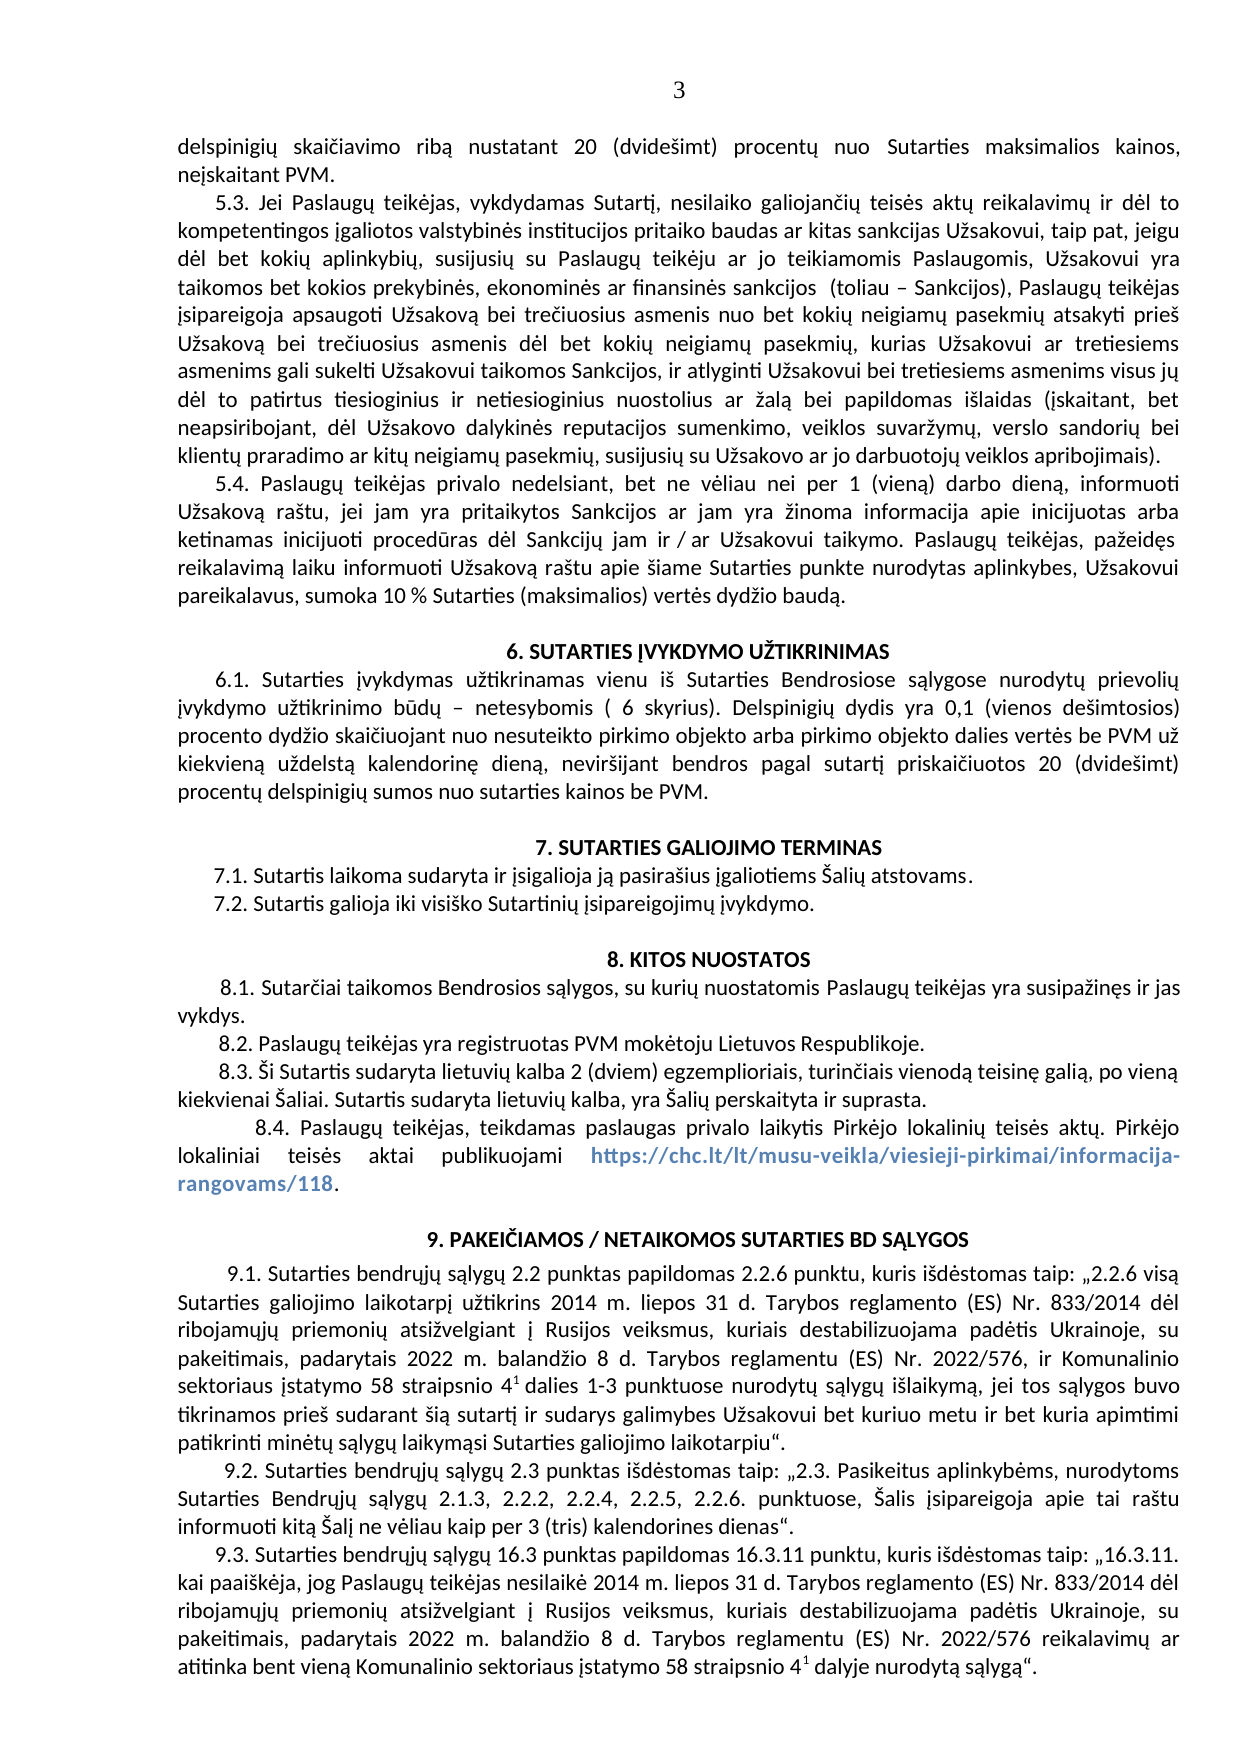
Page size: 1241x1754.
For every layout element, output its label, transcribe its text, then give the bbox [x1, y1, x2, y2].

text 8.2. Paslaugų teikėjas yra registruotas PVM mokėtoju Lietuvos Respublikoje. [177, 1029, 1181, 1057]
text 9.2. Sutarties bendrųjų sąlygų 2.3 punktas išdėstomas taip: „2.3. Pasikeitus aplinkybėms, nurodytoms Sutarties Bendrųjų sąlygų 2.1.3, 2.2.2, 2.2.4, 2.2.5, 2.2.6. punktuose, Šalis įsipareigoja apie tai raštu informuoti kitą Šalį ne vėliau kaip per 3 (tris) kalendorines dienas“. [177, 1456, 1181, 1540]
text 8.1. Sutarčiai taikomos Bendrosios sąlygos, su kurių nuostatomis Paslaugų teikėjas yra susipažinęs ir jas vykdys. [177, 973, 1181, 1029]
text 5.3. Jei Paslaugų teikėjas, vykdydamas Sutartį, nesilaiko galiojančių teisės aktų reikalavimų ir dėl to kompetentingos įgaliotos valstybinės institucijos pritaiko baudas ar kitas sankcijas Užsakovui, taip pat, jeigu dėl bet kokių aplinkybių, susijusių su Paslaugų teikėju ar jo teikiamomis Paslaugomis, Užsakovui yra taikomos bet kokios prekybinės, ekonominės ar finansinės sankcijos (toliau – Sankcijos), Paslaugų teikėjas įsipareigoja apsaugoti Užsakovą bei trečiuosius asmenis nuo bet kokių neigiamų pasekmių atsakyti prieš Užsakovą bei trečiuosius asmenis dėl bet kokių neigiamų pasekmių, kurias Užsakovui ar tretiesiems asmenims gali sukelti Užsakovui taikomos Sankcijos, ir atlyginti Užsakovui bei tretiesiems asmenims visus jų dėl to patirtus tiesioginius ir netiesioginius nuostolius ar žalą bei papildomas išlaidas (įskaitant, bet neapsiribojant, dėl Užsakovo dalykinės reputacijos sumenkimo, veiklos suvaržymų, verslo sandorių bei klientų praradimo ar kitų neigiamų pasekmių, susijusių su Užsakovo ar jo darbuotojų veiklos apribojimais). [177, 188, 1181, 469]
text 8. KITOS NUOSTATOS [177, 945, 1181, 973]
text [177, 132, 1181, 188]
text 8.3. Ši Sutartis sudaryta lietuvių kalba 2 (dviem) egzemplioriais, turinčiais vienodą teisinę galią, po vieną kiekvienai Šaliai. Sutartis sudaryta lietuvių kalba, yra Šalių perskaityta ir suprasta. [177, 1057, 1181, 1113]
text 7. SUTARTIES GALIOJIMO TERMINAS [177, 833, 1181, 861]
text 6. SUTARTIES ĮVYKDYMO UŽTIKRINIMAS [177, 637, 1181, 665]
text 5.4. Paslaugų teikėjas privalo nedelsiant, bet ne vėliau nei per 1 (vieną) darbo dieną, informuoti Užsakovą raštu, jei jam yra pritaikytos Sankcijos ar jam yra žinoma informacija apie inicijuotas arba ketinamas inicijuoti procedūras dėl Sankcijų jam ir / ar Užsakovui taikymo. Paslaugų teikėjas, pažeidęs reikalavimą laiku informuoti Užsakovą raštu apie šiame Sutarties punkte nurodytas aplinkybes, Užsakovui pareikalavus, sumoka 10 % Sutarties (maksimalios) vertės dydžio baudą. [177, 469, 1181, 609]
text 9. PAKEIČIAMOS / NETAIKOMOS SUTARTIES BD SĄLYGOS [215, 1225, 1181, 1253]
text 9.3. Sutarties bendrųjų sąlygų 16.3 punktas papildomas 16.3.11 punktu, kuris išdėstomas taip: „16.3.11. kai paaiškėja, jog Paslaugų teikėjas nesilaikė 2014 m. liepos 31 d. Tarybos reglamento (ES) Nr. 833/2014 dėl ribojamųjų priemonių atsižvelgiant į Rusijos veiksmus, kuriais destabilizuojama padėtis Ukrainoje, su pakeitimais, padarytais 2022 m. balandžio 8 d. Tarybos reglamentu (ES) Nr. 2022/576 reikalavimų ar atitinka bent vieną Komunalinio sektoriaus įstatymo 58 straipsnio 41 dalyje nurodytą sąlygą“. [177, 1540, 1181, 1680]
text 9.1. Sutarties bendrųjų sąlygų 2.2 punktas papildomas 2.2.6 punktu, kuris išdėstomas taip: „2.2.6 visą Sutarties galiojimo laikotarpį užtikrins 2014 m. liepos 31 d. Tarybos reglamento (ES) Nr. 833/2014 dėl ribojamųjų priemonių atsižvelgiant į Rusijos veiksmus, kuriais destabilizuojama padėtis Ukrainoje, su pakeitimais, padarytais 2022 m. balandžio 8 d. Tarybos reglamentu (ES) Nr. 2022/576, ir Komunalinio sektoriaus įstatymo 58 straipsnio 41 dalies 1-3 punktuose nurodytų sąlygų išlaikymą, jei tos sąlygos buvo tikrinamos prieš sudarant šią sutartį ir sudarys galimybes Užsakovui bet kuriuo metu ir bet kuria apimtimi patikrinti minėtų sąlygų laikymąsi Sutarties galiojimo laikotarpiu“. [177, 1259, 1181, 1456]
text 7.1. Sutartis laikoma sudaryta ir įsigalioja ją pasirašius įgaliotiems Šalių atstovams. [177, 861, 1181, 889]
text 6.1. Sutarties įvykdymas užtikrinamas vienu iš Sutarties Bendrosiose sąlygose nurodytų prievolių įvykdymo užtikrinimo būdų – netesybomis ( 6 skyrius). Delspinigių dydis yra 0,1 (vienos dešimtosios) procento dydžio skaičiuojant nuo nesuteikto pirkimo objekto arba pirkimo objekto dalies vertės be PVM už kiekvieną uždelstą kalendorinę dieną, neviršijant bendros pagal sutartį priskaičiuotos 20 (dvidešimt) procentų delspinigių sumos nuo sutarties kainos be PVM. [177, 665, 1181, 805]
text 8.4. Paslaugų teikėjas, teikdamas paslaugas privalo laikytis Pirkėjo lokalinių teisės aktų. Pirkėjo lokaliniai teisės aktai publikuojami https://chc.lt/lt/musu-veikla/viesieji-pirkimai/informacija-rangovams/118. [177, 1113, 1181, 1197]
text 7.2. Sutartis galioja iki visiško Sutartinių įsipareigojimų įvykdymo. [177, 889, 1181, 917]
